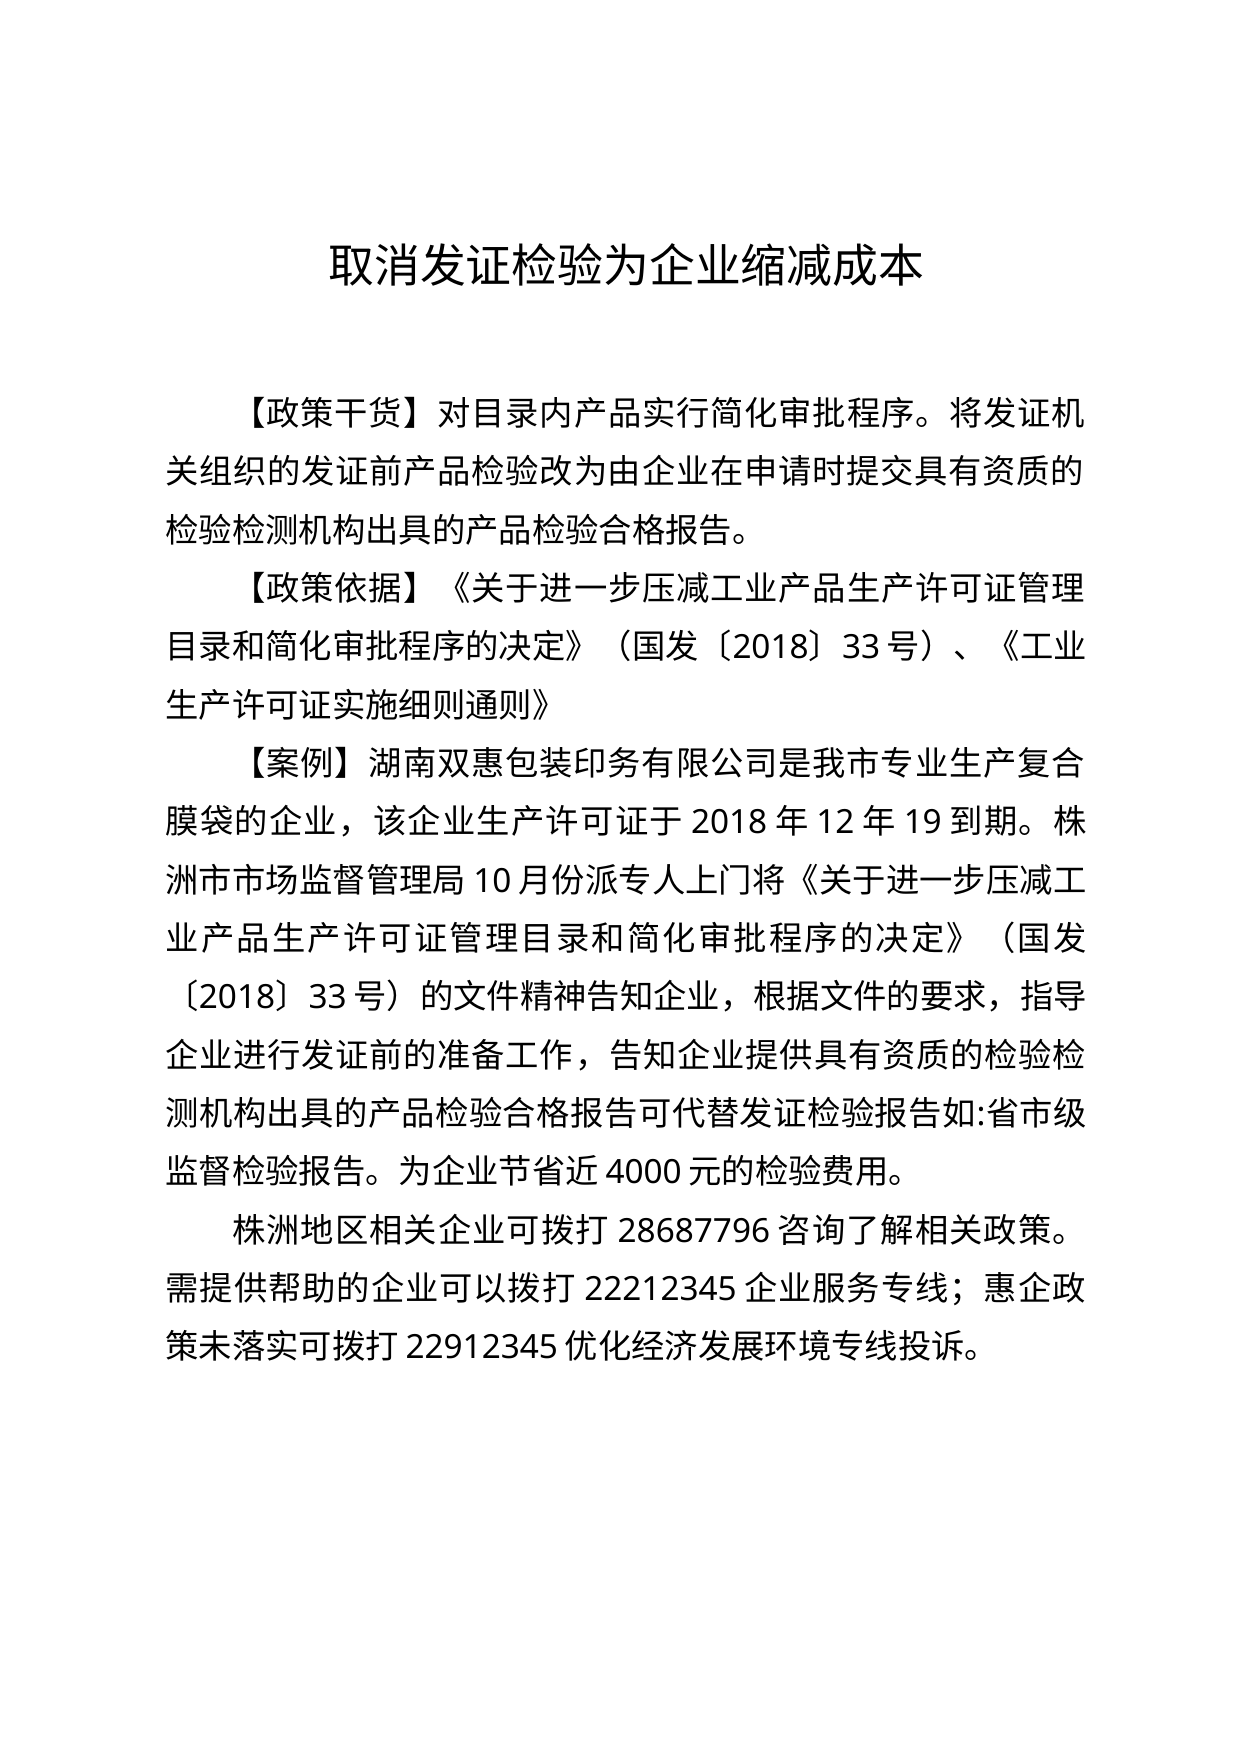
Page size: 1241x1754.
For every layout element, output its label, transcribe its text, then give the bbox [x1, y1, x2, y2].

text 取消发证检验为企业缩减成本 [165, 233, 1087, 295]
text 【政策依据】《关于进一步压减工业产品生产许可证管理目录和简化审批程序的决定》（国发〔2018〕33号）、《工业生产许可证实施细则通则》 [165, 554, 1087, 729]
text 【政策干货】对目录内产品实行简化审批程序。将发证机关组织的发证前产品检验改为由企业在申请时提交具有资质的检验检测机构出具的产品检验合格报告。 [165, 379, 1087, 554]
text 株洲地区相关企业可拨打28687796咨询了解相关政策。需提供帮助的企业可以拨打22212345企业服务专线；惠企政策未落实可拨打22912345优化经济发展环境专线投诉。 [165, 1195, 1087, 1370]
text 【案例】湖南双惠包装印务有限公司是我市专业生产复合膜袋的企业，该企业生产许可证于2018年12年19到期。株洲市市场监督管理局10月份派专人上门将《关于进一步压减工业产品生产许可证管理目录和简化审批程序的决定》（国发〔2018〕33号）的文件精神告知企业，根据文件的要求，指导企业进行发证前的准备工作，告知企业提供具有资质的检验检测机构出具的产品检验合格报告可代替发证检验报告如:省市级监督检验报告。为企业节省近4000元的检验费用。 [165, 729, 1087, 1195]
